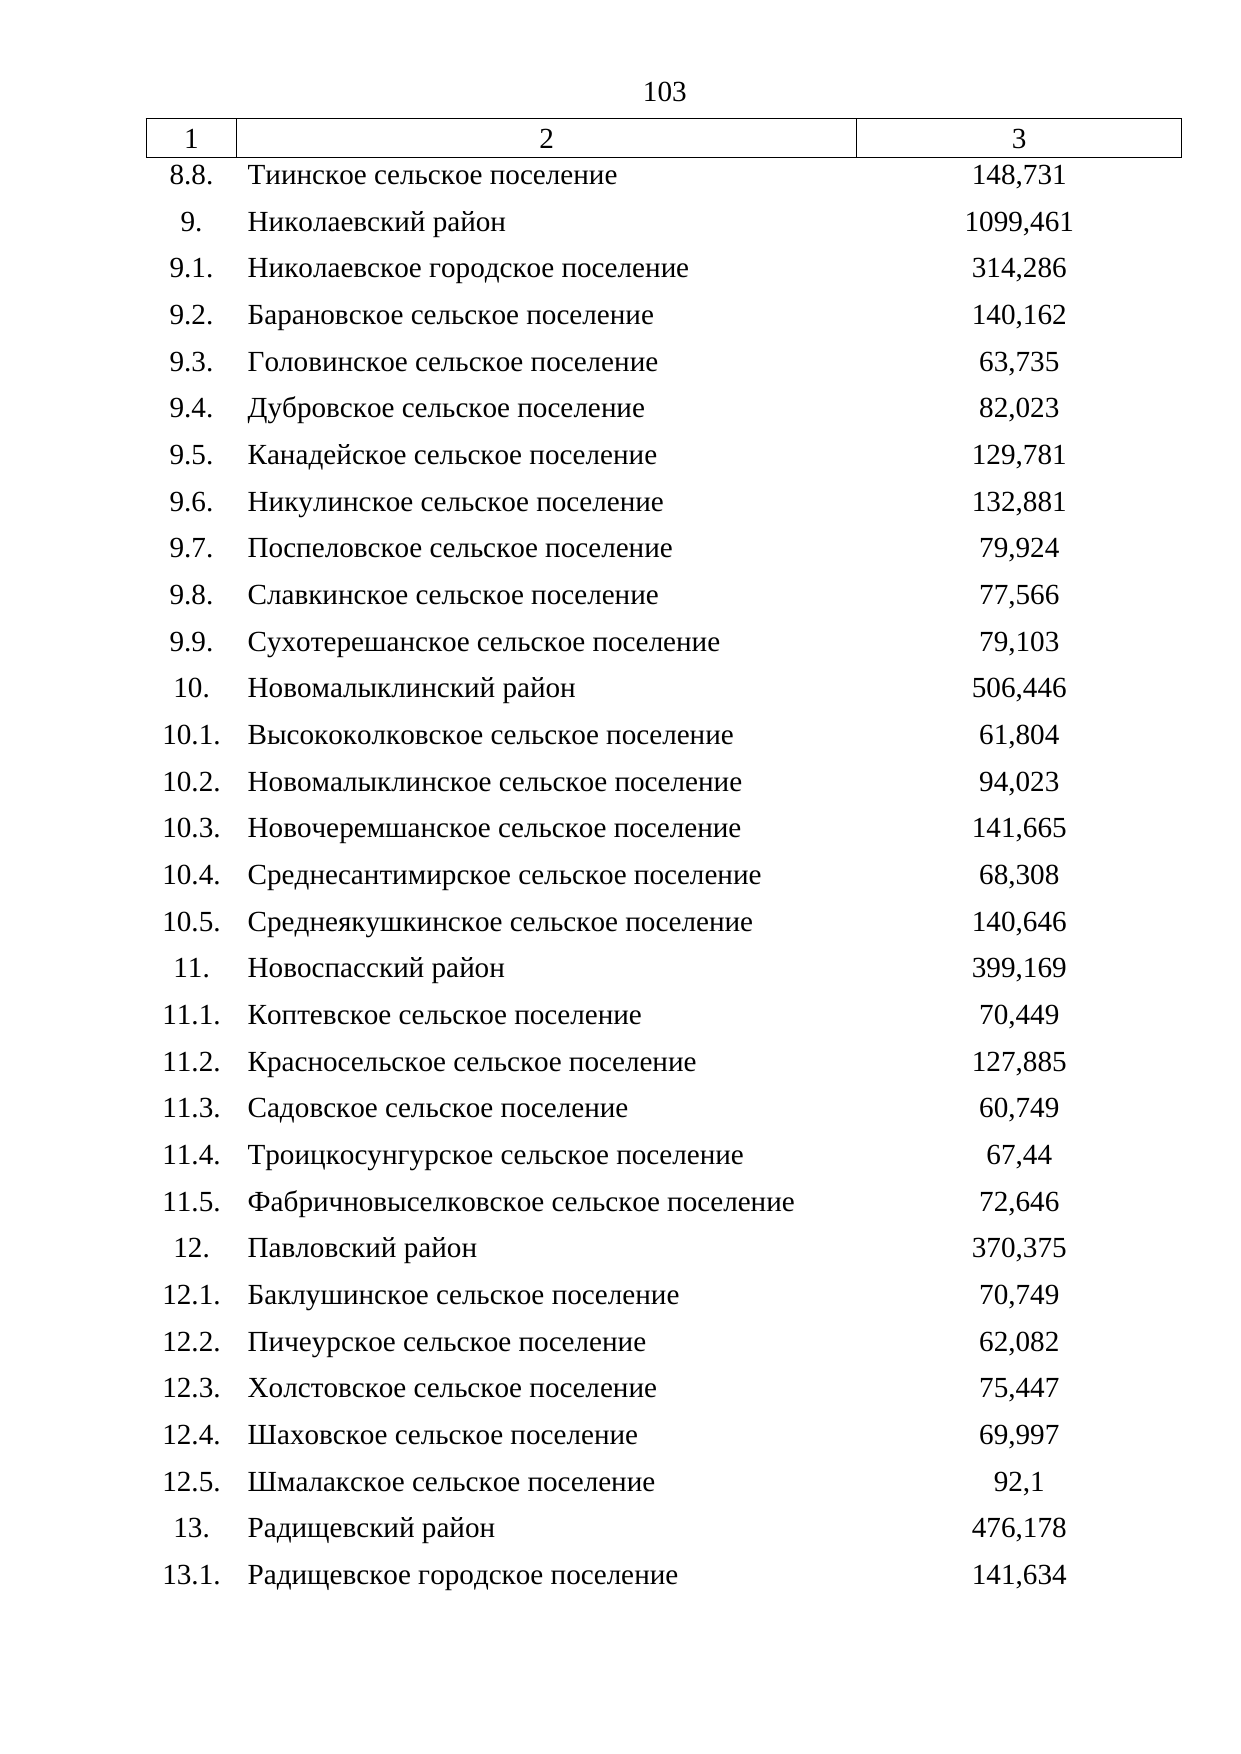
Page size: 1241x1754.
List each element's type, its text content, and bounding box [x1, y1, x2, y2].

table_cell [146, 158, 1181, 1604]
table_header 1 [147, 119, 236, 157]
table_header 2 [237, 119, 856, 157]
table_header 3 [857, 119, 1181, 157]
